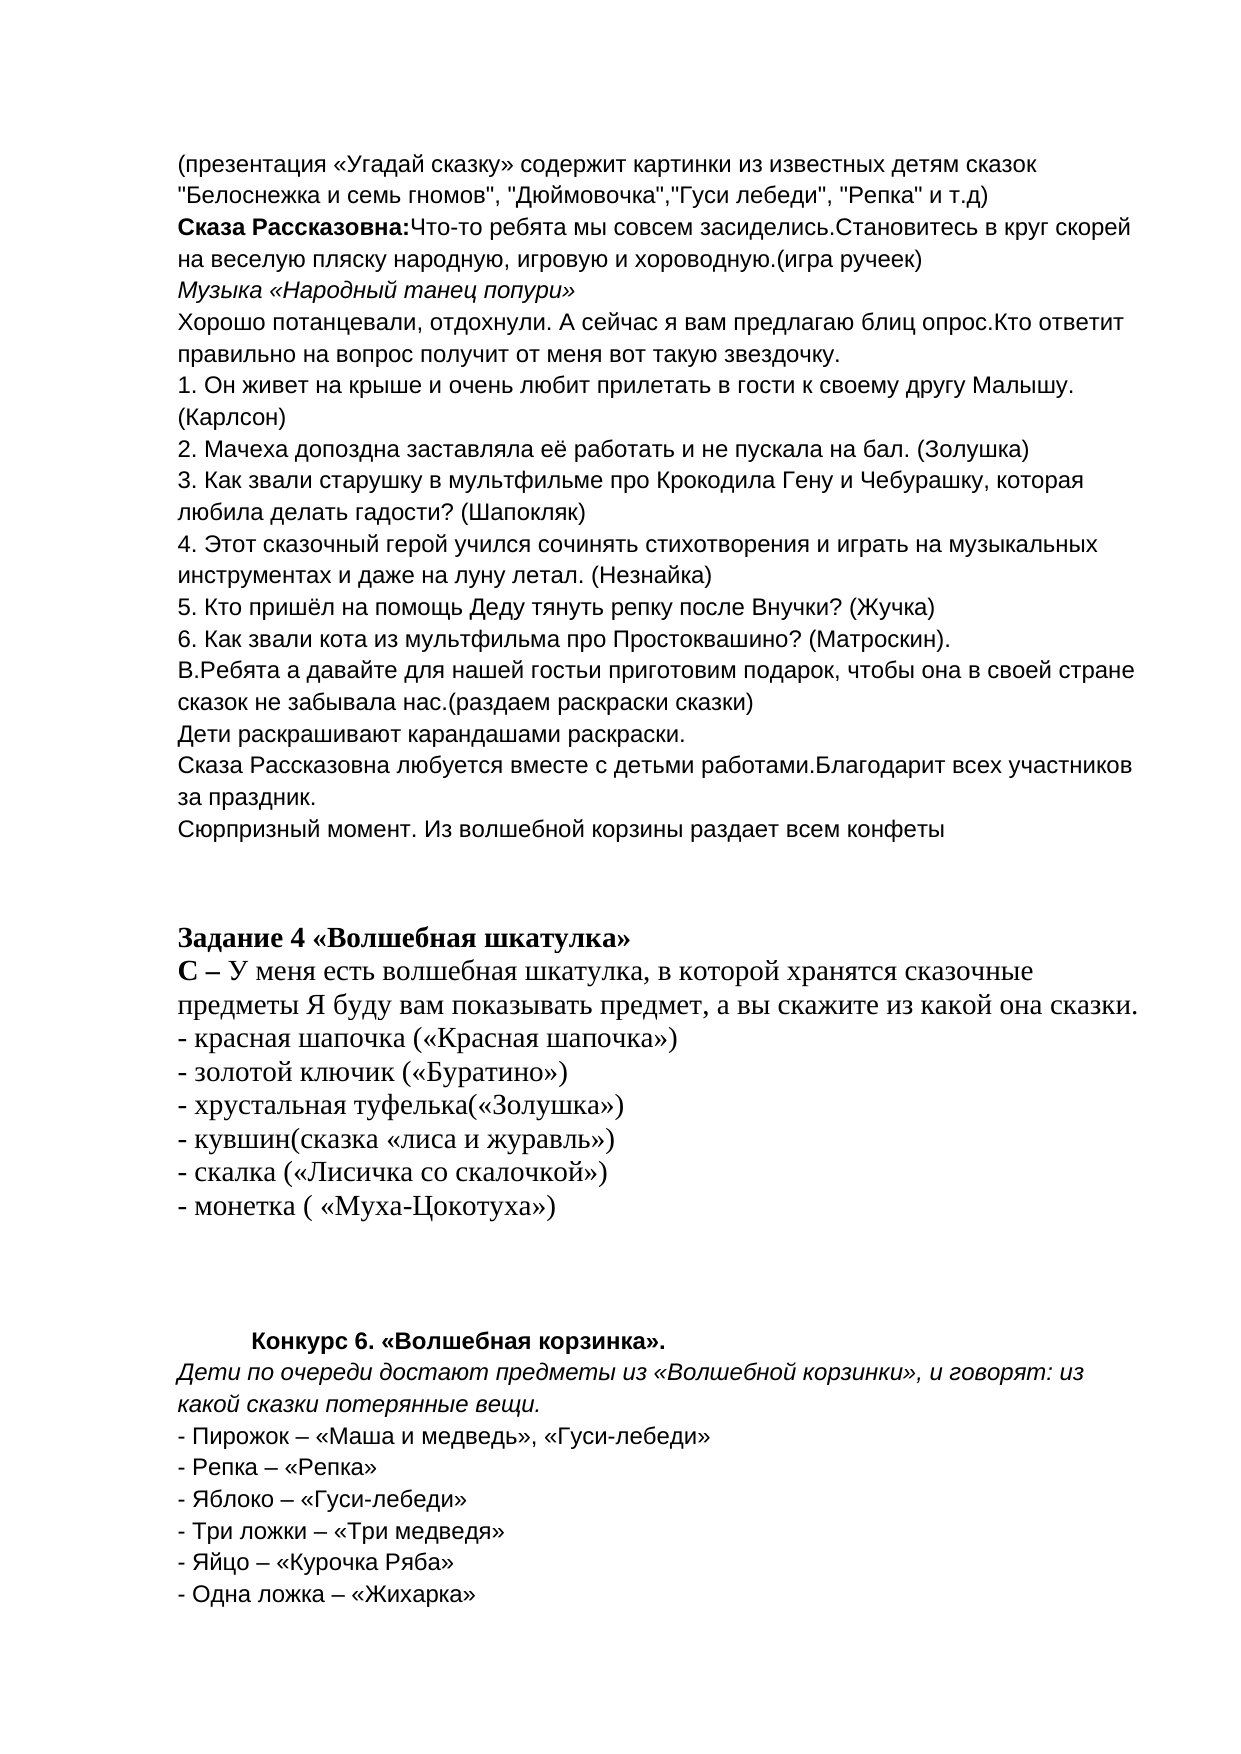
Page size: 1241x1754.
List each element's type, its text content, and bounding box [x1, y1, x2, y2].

text С – У меня есть волшебная шкатулка, в которой хранятся сказочные предметы Я буду вам показывать предмет, а вы скажите из какой она сказки. - красная шапочка («Красная шапочка») - золотой ключик («Буратино») - хрустальная туфелька(«Золушка») - кувшин(сказка «лиса и журавль») - скалка («Лисичка со скалочкой») - монетка ( «Муха-Цокотуха») [177, 953, 1152, 1222]
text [177, 1327, 1152, 1608]
text (презентация «Угадай сказку» содержит картинки из известных детям сказок "Белоснежка и семь гномов", "Дюймовочка","Гуси лебеди", "Репка" и т.д) Сказа Рассказовна:Что-то ребята мы совсем засиделись.Становитесь в круг скорей на веселую пляску народную, игровую и хороводную.(игра ручеек) Музыка «Народный танец попури» Хорошо потанцевали, отдохнули. А сейчас я вам предлагаю блиц опрос.Кто ответит правильно на вопрос получит от меня вот такую звездочку. 1. Он живет на крыше и очень любит прилетать в гости к своему другу Малышу. (Карлсон) 2. Мачеха допоздна заставляла её работать и не пускала на бал. (Золушка) 3. Как звали старушку в мультфильме про Крокодила Гену и Чебурашку, которая любила делать гадости? (Шапокляк) 4. Этот сказочный герой учился сочинять стихотворения и играть на музыкальных инструментах и даже на луну летал. (Незнайка) 5. Кто пришёл на помощь Деду тянуть репку после Внучки? (Жучка) 6. Как звали кота из мультфильма про Простоквашино? (Матроскин). В.Ребята а давайте для нашей гостьи приготовим подарок, чтобы она в своей стране сказок не забывала нас.(раздаем раскраски сказки) Дети раскрашивают карандашами раскраски. Сказа Рассказовна любуется вместе с детьми работами.Благодарит всех участников за праздник. Сюрпризный момент. Из волшебной корзины раздает всем конфеты [177, 118, 1152, 842]
text Задание 4 «Волшебная шкатулка» [177, 920, 1152, 953]
